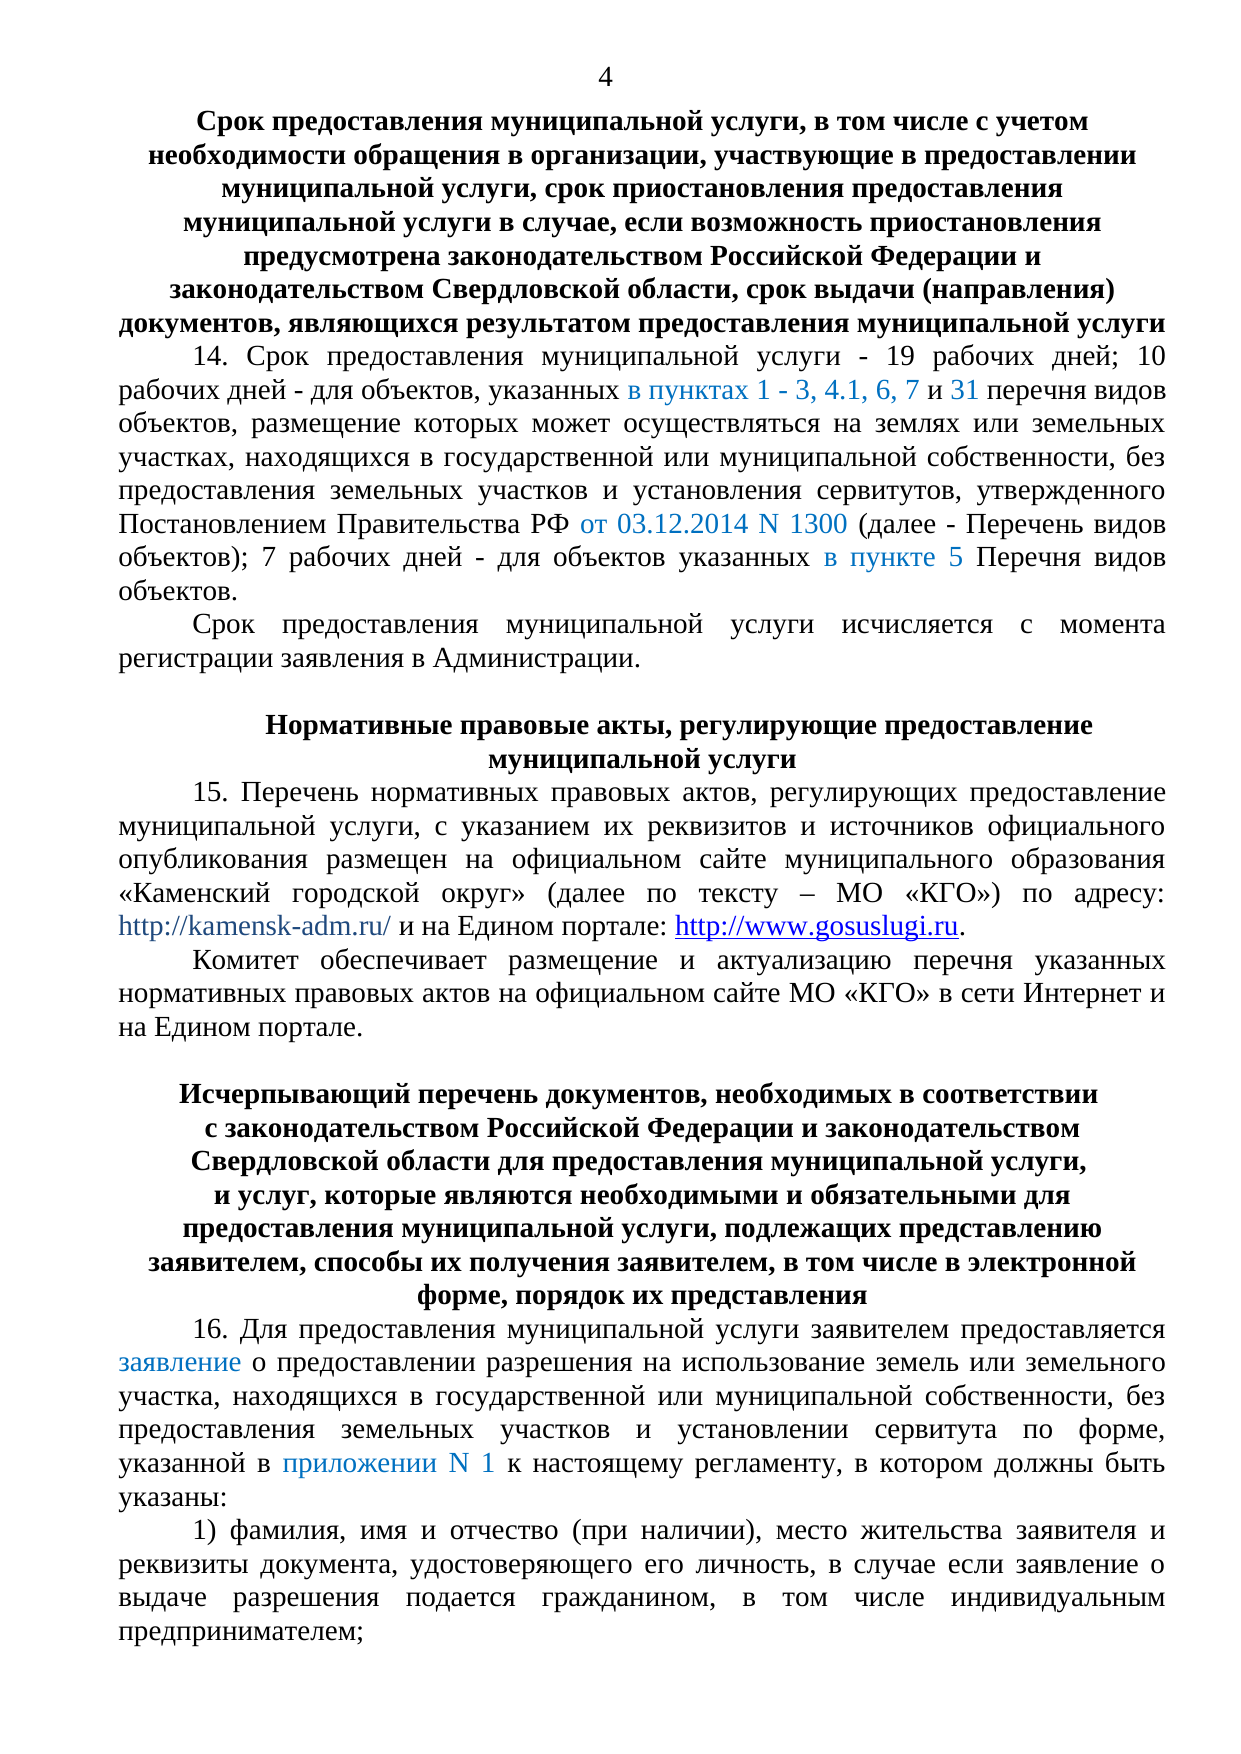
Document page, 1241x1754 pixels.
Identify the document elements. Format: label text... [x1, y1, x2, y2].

text Комитет обеспечивает размещение и актуализацию перечня указанных нормативных правовых актов на официальном сайте МО «КГО» в сети Интернет и на Едином портале. [118, 942, 1167, 1043]
text 1) фамилия, имя и отчество (при наличии), место жительства заявителя и реквизиты документа, удостоверяющего его личность, в случае если заявление о выдаче разрешения подается гражданином, в том числе индивидуальным предпринимателем; [118, 1512, 1167, 1646]
text Нормативные правовые акты, регулирующие предоставление муниципальной услуги [118, 707, 1167, 774]
text 14. Срок предоставления муниципальной услуги - 19 рабочих дней; 10 рабочих дней - для объектов, указанных в пунктах 1 - 3, 4.1, 6, 7 и 31 перечня видов объектов, размещение которых может осуществляться на землях или земельных участках, находящихся в государственной или муниципальной собственности, без предоставления земельных участков и установления сервитутов, утвержденного Постановлением Правительства РФ от 03.12.2014 N 1300 (далее - Перечень видов объектов); 7 рабочих дней - для объектов указанных в пункте 5 Перечня видов объектов. [118, 338, 1167, 607]
text Срок предоставления муниципальной услуги исчисляется с момента регистрации заявления в Администрации. [118, 607, 1167, 674]
text 16. Для предоставления муниципальной услуги заявителем предоставляется заявление о предоставлении разрешения на использование земель или земельного участка, находящихся в государственной или муниципальной собственности, без предоставления земельных участков и установлении сервитута по форме, указанной в приложении N 1 к настоящему регламенту, в котором должны быть указаны: [118, 1311, 1167, 1512]
text 15. Перечень нормативных правовых актов, регулирующих предоставление муниципальной услуги, с указанием их реквизитов и источников официального опубликования размещен на официальном сайте муниципального образования «Каменский городской округ» (далее по тексту – МО «КГО») по адресу: http://kamensk-adm.ru/ и на Едином портале: http://www.gosuslugi.ru. [118, 774, 1167, 942]
text Срок предоставления муниципальной услуги, в том числе с учетом необходимости обращения в организации, участвующие в предоставлении муниципальной услуги, срок приостановления предоставления муниципальной услуги в случае, если возможность приостановления предусмотрена законодательством Российской Федерации и законодательством Свердловской области, срок выдачи (направления) документов, являющихся результатом предоставления муниципальной услуги [118, 103, 1167, 338]
text Исчерпывающий перечень документов, необходимых в соответствии с законодательством Российской Федерации и законодательством Свердловской области для предоставления муниципальной услуги, и услуг, которые являются необходимыми и обязательными для предоставления муниципальной услуги, подлежащих представлению заявителем, способы их получения заявителем, в том числе в электронной форме, порядок их представления [118, 1076, 1167, 1311]
